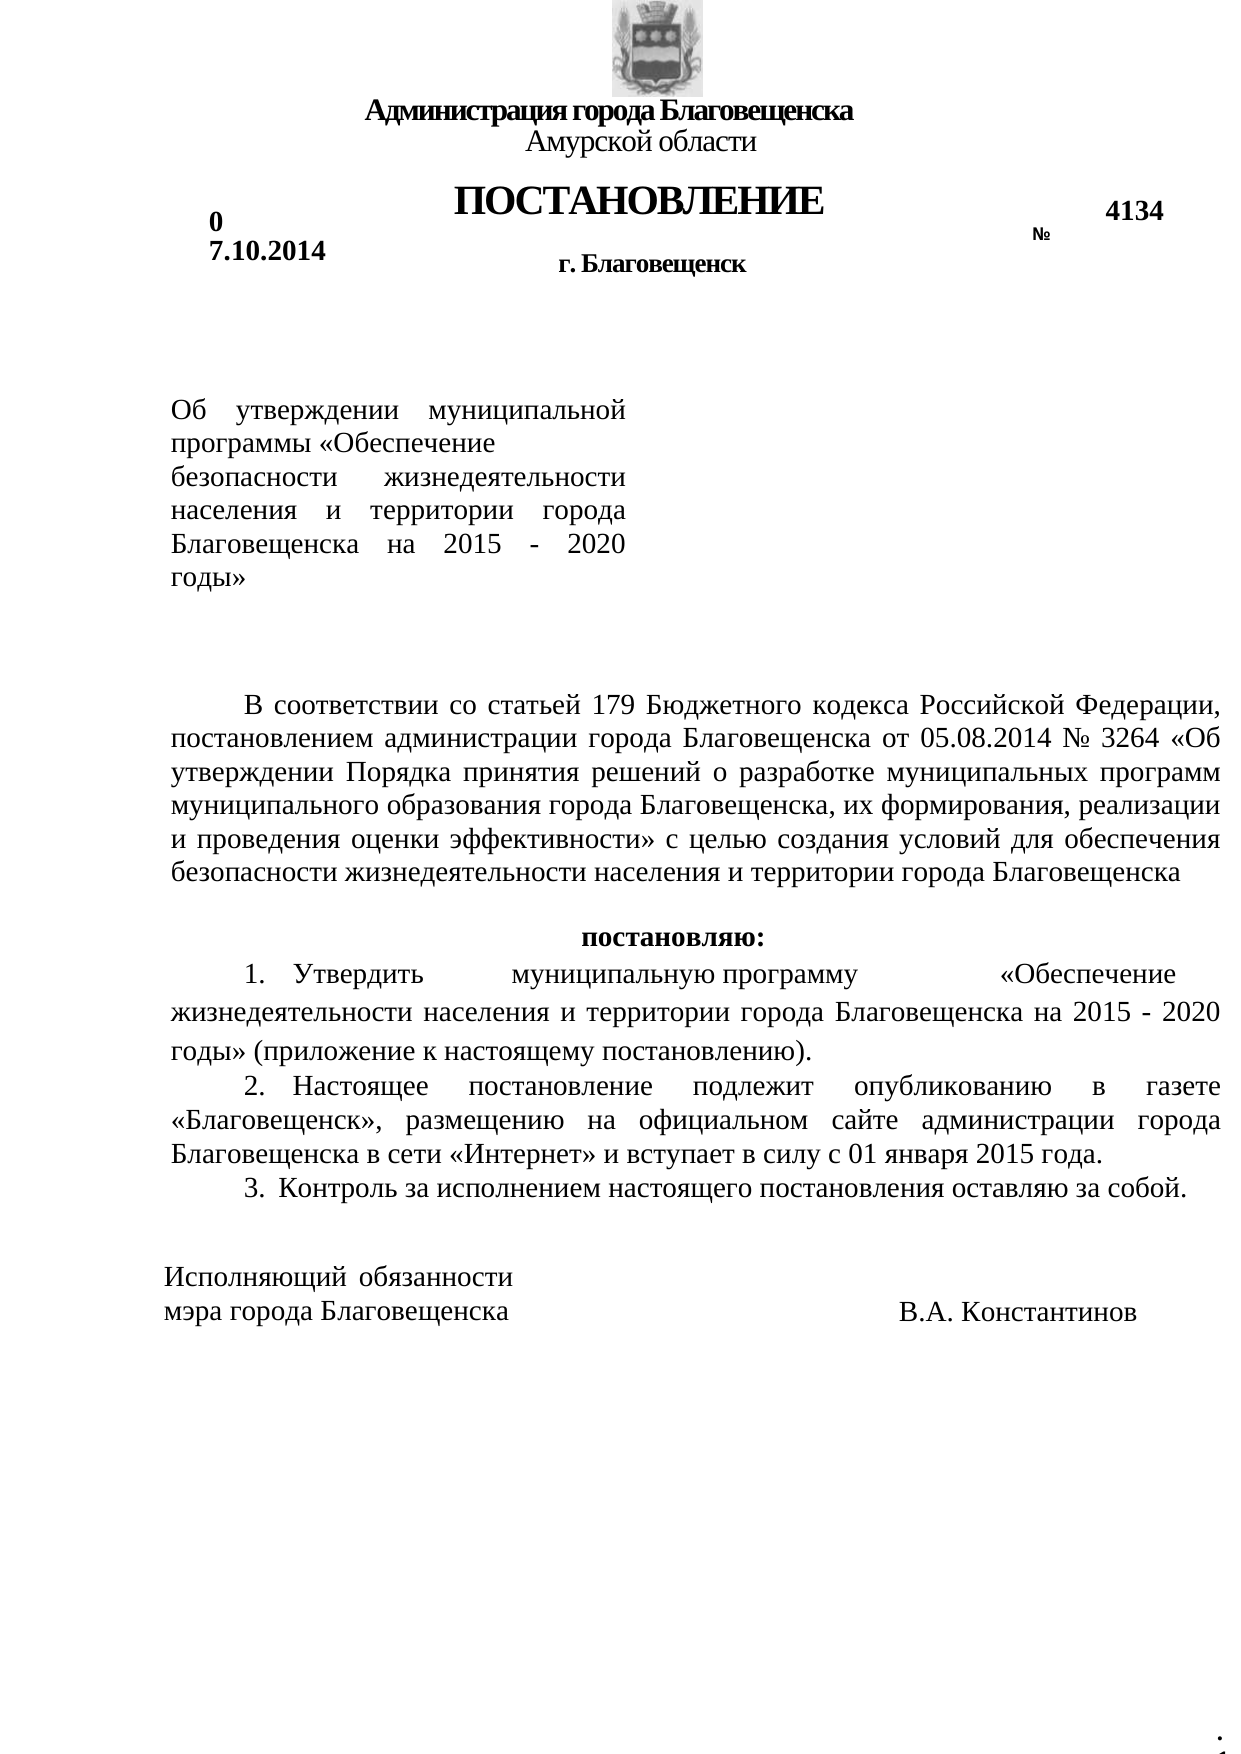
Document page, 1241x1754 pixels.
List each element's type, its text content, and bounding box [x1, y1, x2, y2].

text В соответствии со статьей 179 Бюджетного кодекса Российской Федерации, постановлением администрации города Благовещенска от 05.08.2014 № 3264 «Об утверждении Порядка принятия решений о разработке муниципальных программ муниципального образования города Благовещенска, их формирования, реализации и проведения оценки эффективности» с целью создания условий для обеспечения безопасности жизнедеятельности населения и территории города Благовещенска [171, 687, 1222, 889]
text жизнедеятельности населения и территории города Благовещенска на 2015 - 2020 годы» (приложение к настоящему постановлению). [171, 991, 1222, 1068]
list Утвердить муниципальную программу «Обеспечение [171, 952, 1222, 991]
picture [612, 0, 703, 95]
list Контроль за исполнением настоящего постановления оставляю за собой. [171, 1170, 1222, 1204]
text безопасности жизнедеятельности населения и территории города Благовещенска на 2015 - 2020 годы» [171, 459, 626, 594]
text Администрация города Благовещенска [364, 95, 1222, 127]
list Настоящее постановление подлежит опубликованию в газете «Благовещенск», размещению на официальном сайте администрации города Благовещенска в сети «Интернет» и вступает в силу с 01 января 2015 года. [171, 1068, 1222, 1170]
text Об утверждении муниципальной программы «Обеспечение [171, 392, 626, 459]
text постановляю: [581, 923, 1222, 952]
text Амурской области [525, 127, 1222, 158]
